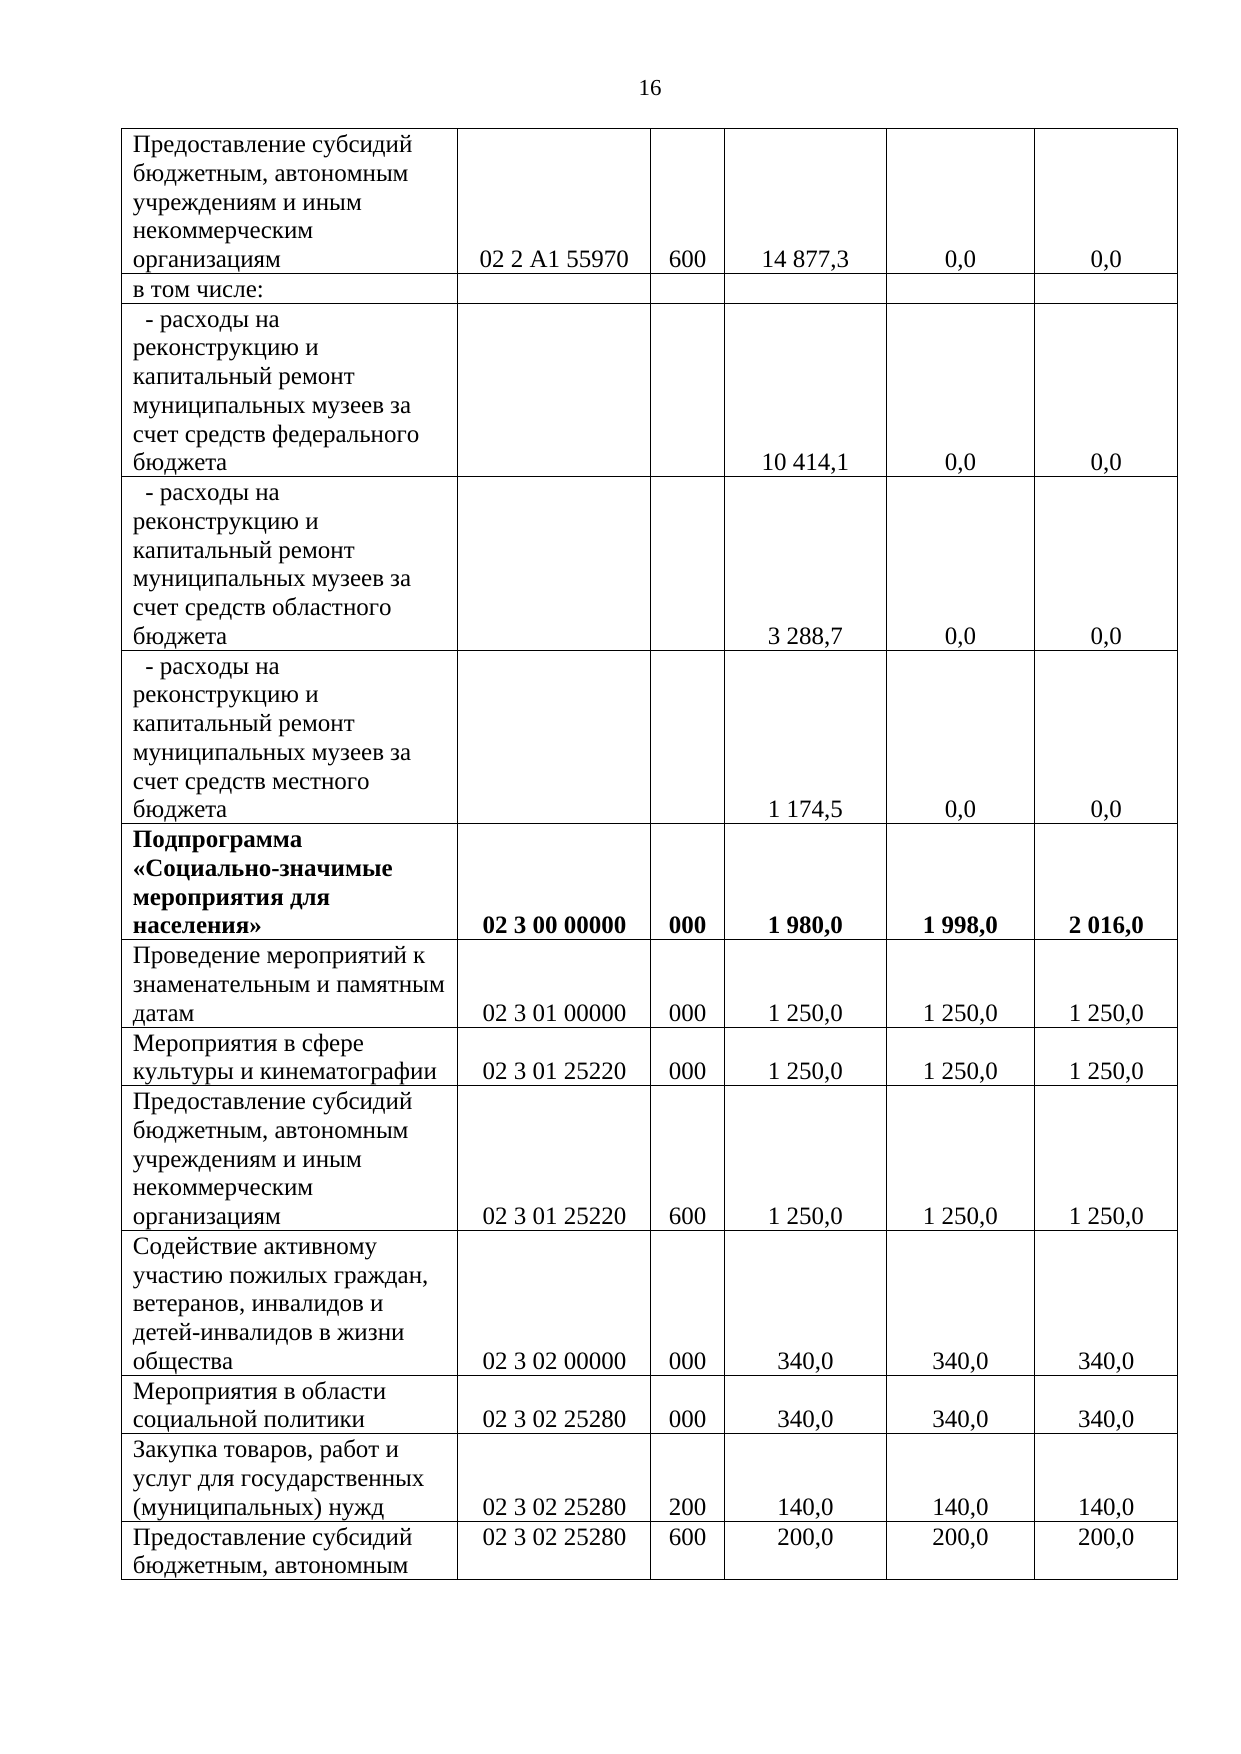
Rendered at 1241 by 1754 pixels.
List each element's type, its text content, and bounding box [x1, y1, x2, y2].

table_cell 1 250,0 [1035, 1028, 1177, 1085]
table_cell 1 250,0 [887, 1028, 1034, 1085]
table_cell [887, 274, 1034, 303]
table_cell 000 [651, 824, 724, 939]
table_cell 200,0 [725, 1522, 886, 1579]
table_cell 1 250,0 [725, 1086, 886, 1230]
table_cell [651, 651, 724, 823]
table_cell [458, 477, 650, 650]
table_cell Мероприятия в сфере культуры и кинематографии [122, 1028, 457, 1085]
table_cell 1 250,0 [1035, 1086, 1177, 1230]
table_cell 140,0 [1035, 1434, 1177, 1521]
table_cell - расходы на реконструкцию и капитальный ремонт муниципальных музеев за счет средств областного бюджета [122, 477, 457, 650]
table_cell 200,0 [887, 1522, 1034, 1579]
table_cell 1 998,0 [887, 824, 1034, 939]
table_cell Проведение мероприятий к знаменательным и памятным датам [122, 940, 457, 1027]
table_cell 200 [651, 1434, 724, 1521]
table_cell [725, 274, 886, 303]
table_cell 2 016,0 [1035, 824, 1177, 939]
table_cell 340,0 [1035, 1231, 1177, 1375]
table_cell 000 [651, 1028, 724, 1085]
table_cell 1 250,0 [887, 940, 1034, 1027]
table_cell 0,0 [887, 477, 1034, 650]
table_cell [122, 1522, 457, 1579]
table_cell [651, 304, 724, 476]
table_cell Подпрограмма «Социально-значимые мероприятия для населения» [122, 824, 457, 939]
table_cell Мероприятия в области социальной политики [122, 1376, 457, 1433]
table_cell 0,0 [887, 304, 1034, 476]
table_cell 0,0 [1035, 304, 1177, 476]
table_cell 02 3 01 25220 [458, 1028, 650, 1085]
table_cell 02 2 А1 55970 [458, 129, 650, 273]
table_cell 340,0 [725, 1231, 886, 1375]
table_cell 02 3 02 25280 [458, 1522, 650, 1579]
table_cell 140,0 [725, 1434, 886, 1521]
table_cell в том числе: [122, 274, 457, 303]
table_cell 340,0 [887, 1231, 1034, 1375]
table_cell [458, 651, 650, 823]
table_cell 340,0 [1035, 1376, 1177, 1433]
table_cell Предоставление субсидий бюджетным, автономным учреждениям и иным некоммерческим организациям [122, 129, 457, 273]
table_cell Предоставление субсидий бюджетным, автономным учреждениям и иным некоммерческим организациям [122, 1086, 457, 1230]
table_cell 02 3 00 00000 [458, 824, 650, 939]
table_cell 600 [651, 1522, 724, 1579]
table_cell 000 [651, 1376, 724, 1433]
table_cell - расходы на реконструкцию и капитальный ремонт муниципальных музеев за счет средств федерального бюджета [122, 304, 457, 476]
table_cell 000 [651, 1231, 724, 1375]
table_cell [651, 274, 724, 303]
table_cell 0,0 [887, 129, 1034, 273]
table_cell 0,0 [1035, 129, 1177, 273]
table_cell - расходы на реконструкцию и капитальный ремонт муниципальных музеев за счет средств местного бюджета [122, 651, 457, 823]
table_cell 0,0 [1035, 651, 1177, 823]
table_cell 1 250,0 [1035, 940, 1177, 1027]
table_cell Закупка товаров, работ и услуг для государственных (муниципальных) нужд [122, 1434, 457, 1521]
table_cell 340,0 [887, 1376, 1034, 1433]
table_cell [458, 304, 650, 476]
table_cell 02 3 02 25280 [458, 1376, 650, 1433]
table_cell 14 877,3 [725, 129, 886, 273]
table_cell [458, 274, 650, 303]
table_cell 02 3 02 00000 [458, 1231, 650, 1375]
table_cell 0,0 [887, 651, 1034, 823]
table_cell 1 980,0 [725, 824, 886, 939]
table_cell 600 [651, 129, 724, 273]
table_cell 140,0 [887, 1434, 1034, 1521]
table_cell [1035, 274, 1177, 303]
table_cell 600 [651, 1086, 724, 1230]
table_cell 200,0 [1035, 1522, 1177, 1579]
table_cell 02 3 01 25220 [458, 1086, 650, 1230]
table_cell 000 [651, 940, 724, 1027]
table_cell 1 250,0 [887, 1086, 1034, 1230]
table_cell 1 250,0 [725, 1028, 886, 1085]
table_cell 02 3 01 00000 [458, 940, 650, 1027]
table_cell 10 414,1 [725, 304, 886, 476]
table_cell [651, 477, 724, 650]
table_cell 1 250,0 [725, 940, 886, 1027]
table_cell 1 174,5 [725, 651, 886, 823]
table_cell 02 3 02 25280 [458, 1434, 650, 1521]
table_cell 340,0 [725, 1376, 886, 1433]
table_cell 3 288,7 [725, 477, 886, 650]
table_cell Содействие активному участию пожилых граждан, ветеранов, инвалидов и детей-инвалидов в жизни общества [122, 1231, 457, 1375]
table_cell 0,0 [1035, 477, 1177, 650]
